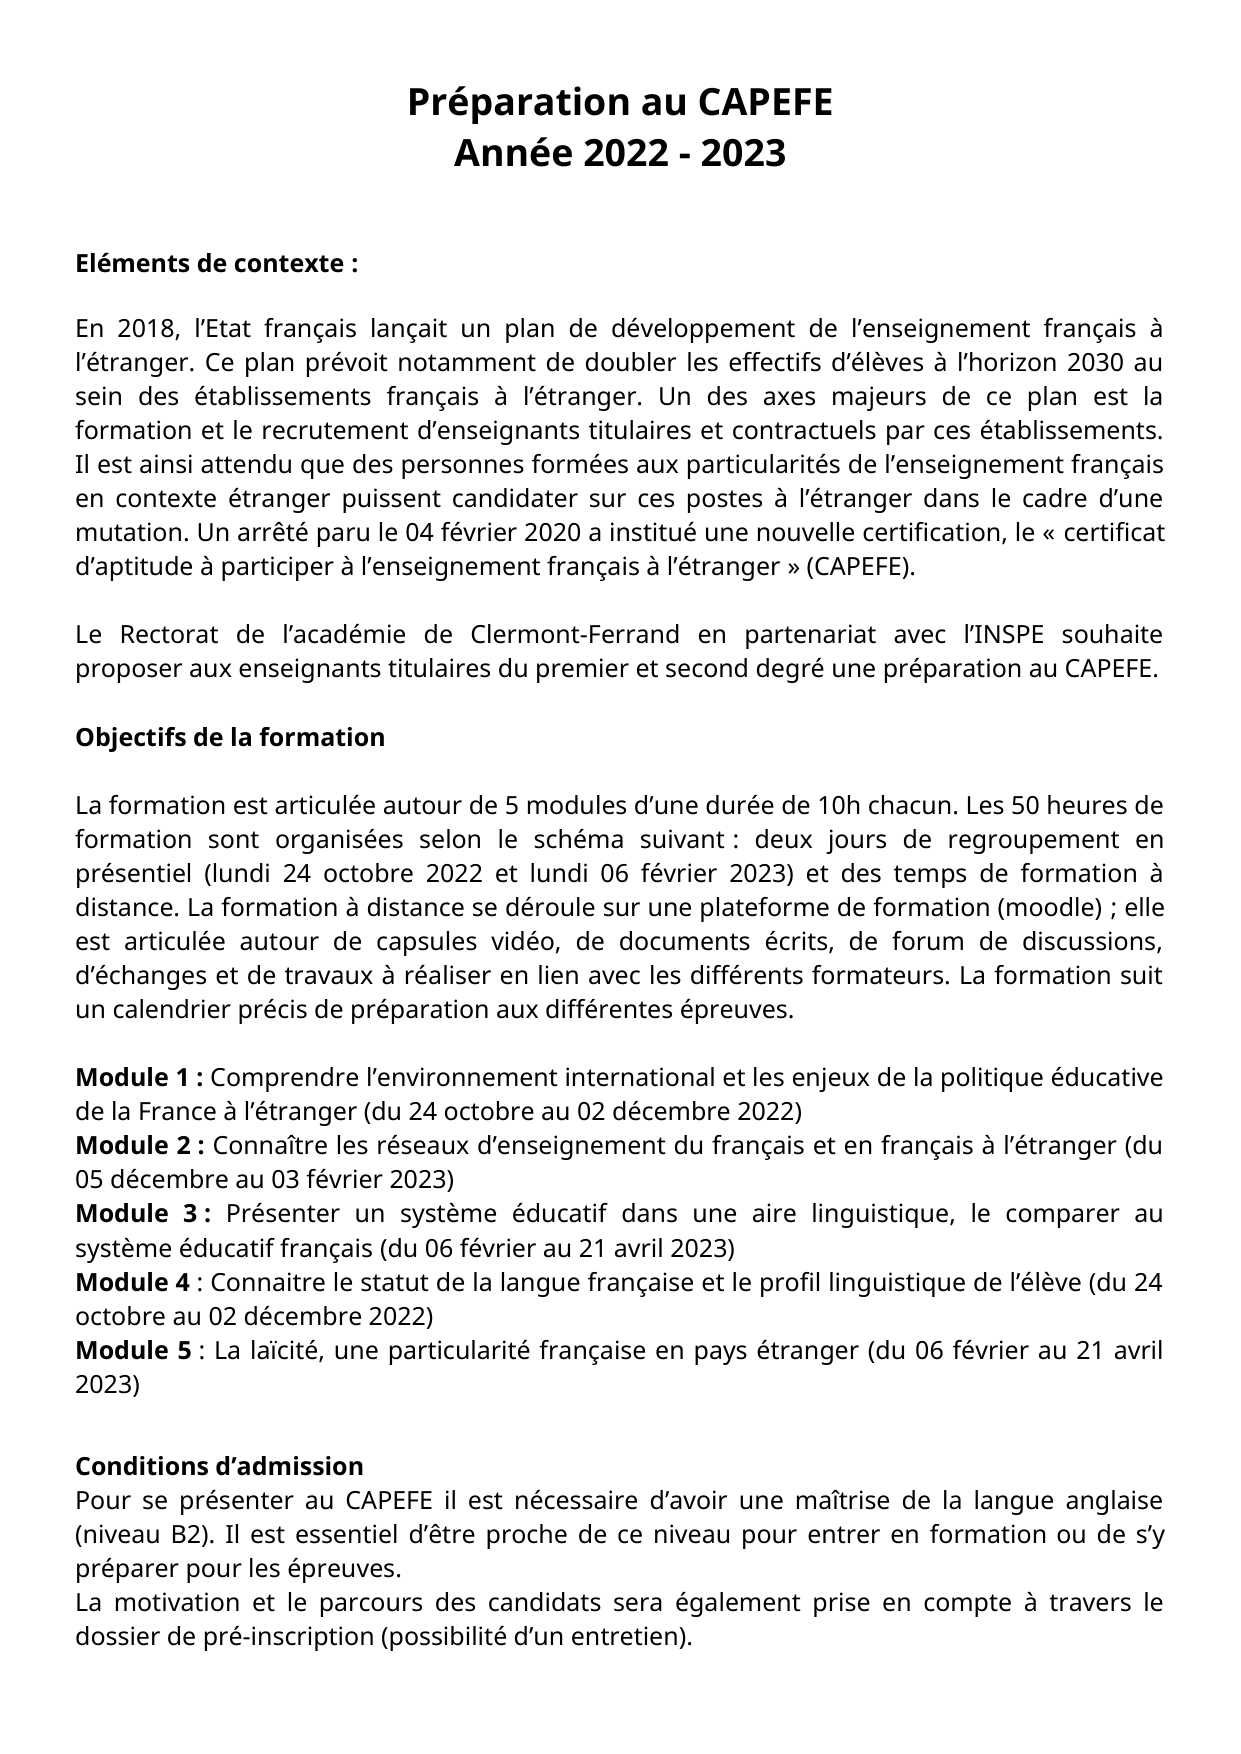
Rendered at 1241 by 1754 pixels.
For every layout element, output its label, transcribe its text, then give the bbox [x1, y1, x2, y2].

text Préparation au CAPEFE [75, 75, 1165, 126]
text En 2018, l’Etat français lançait un plan de développement de l’enseignement français à l’étranger. Ce plan prévoit notamment de doubler les effectifs d’élèves à l’horizon 2030 au sein des établissements français à l’étranger. Un des axes majeurs de ce plan est la formation et le recrutement d’enseignants titulaires et contractuels par ces établissements. Il est ainsi attendu que des personnes formées aux particularités de l’enseignement français en contexte étranger puissent candidater sur ces postes à l’étranger dans le cadre d’une mutation. Un arrêté paru le 04 février 2020 a institué une nouvelle certification, le « certificat d’aptitude à participer à l’enseignement français à l’étranger » (CAPEFE). [75, 311, 1165, 583]
text La motivation et le parcours des candidats sera également prise en compte à travers le dossier de pré-inscription (possibilité d’un entretien). [75, 1585, 1165, 1653]
text Module 5 : La laïcité, une particularité française en pays étranger (du 06 février au 21 avril 2023) [75, 1332, 1165, 1401]
text La formation est articulée autour de 5 modules d’une durée de 10h chacun. Les 50 heures de formation sont organisées selon le schéma suivant : deux jours de regroupement en présentiel (lundi 24 octobre 2022 et lundi 06 février 2023) et des temps de formation à distance. La formation à distance se déroule sur une plateforme de formation (moodle) ; elle est articulée autour de capsules vidéo, de documents écrits, de forum de discussions, d’échanges et de travaux à réaliser en lien avec les différents formateurs. La formation suit un calendrier précis de préparation aux différentes épreuves. [75, 787, 1165, 1026]
text Module 4 : Connaitre le statut de la langue française et le profil linguistique de l’élève (du 24 octobre au 02 décembre 2022) [75, 1264, 1165, 1332]
text Conditions d’admission [75, 1449, 1165, 1483]
text Année 2022 - 2023 [75, 126, 1165, 177]
text Pour se présenter au CAPEFE il est nécessaire d’avoir une maîtrise de la langue anglaise (niveau B2). Il est essentiel d’être proche de ce niveau pour entrer en formation ou de s’y préparer pour les épreuves. [75, 1483, 1165, 1585]
text Eléments de contexte : [75, 245, 1165, 279]
text Module 1 : Comprendre l’environnement international et les enjeux de la politique éducative de la France à l’étranger (du 24 octobre au 02 décembre 2022) [75, 1060, 1165, 1128]
text Le Rectorat de l’académie de Clermont-Ferrand en partenariat avec l’INSPE souhaite proposer aux enseignants titulaires du premier et second degré une préparation au CAPEFE. [75, 617, 1165, 685]
text Objectifs de la formation [75, 719, 1165, 753]
text Module 2 : Connaître les réseaux d’enseignement du français et en français à l’étranger (du 05 décembre au 03 février 2023) [75, 1128, 1165, 1196]
text Module 3 : Présenter un système éducatif dans une aire linguistique, le comparer au système éducatif français (du 06 février au 21 avril 2023) [75, 1196, 1165, 1264]
